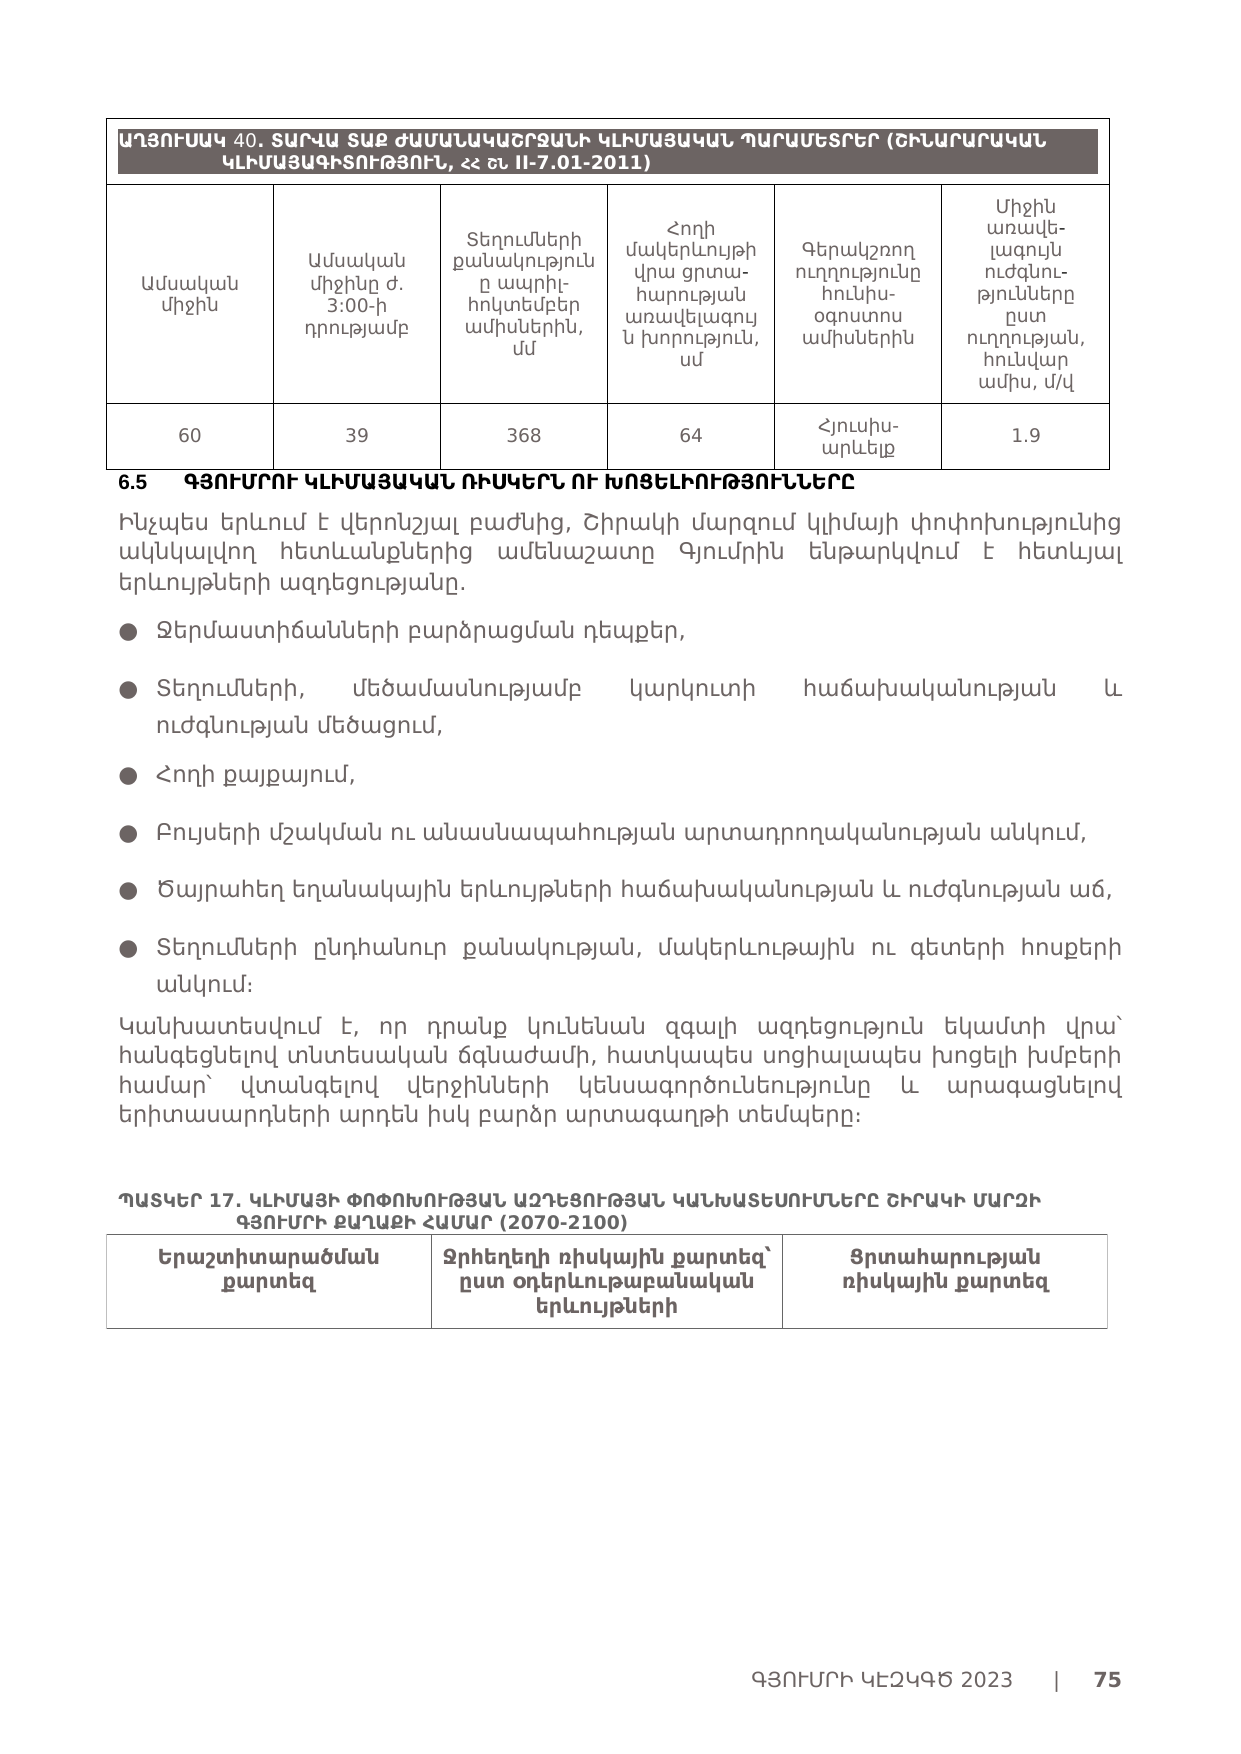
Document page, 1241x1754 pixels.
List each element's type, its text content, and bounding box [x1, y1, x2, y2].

list Տեղումների ընդհանուր քանակության, մակերևութային ու գետերի հոսքերի անկում։ [118, 922, 1122, 998]
table_cell Ամսական միջին [107, 185, 273, 403]
table_header Ջրհեղեղի ռիսկային քարտեզ՝ ըստ օդերևութաբանական երևույթների [432, 1235, 782, 1328]
table_cell 60 [107, 404, 273, 469]
list Հողի քայքայում, [118, 748, 1122, 795]
list Բույսերի մշակման ու անասնապահության արտադրողականության անկում, [118, 806, 1122, 853]
table_header Ցրտահարության ռիսկային քարտեզ [783, 1235, 1107, 1328]
table_cell 368 [441, 404, 607, 469]
text Կանխատեսվում է, որ դրանք կունենան զգալի ազդեցություն եկամտի վրա՝ հանգեցնելով տնտեսական ճգնաժամի, հատկապես սոցիալապես խոցելի խմբերի համար՝ վտանգելով վերջինների կենսագործունեությունը և արագացնելով երիտասարդների արդեն իսկ բարձր արտագաղթի տեմպերը։ [118, 1013, 1122, 1128]
text ՊԱՏԿԵՐ 17. ԿԼԻՄԱՅԻ ՓՈՓՈԽՈՒԹՅԱՆ ԱԶԴԵՑՈՒԹՅԱՆ ԿԱՆԽԱՏԵՍՈՒՄՆԵՐԸ ՇԻՐԱԿԻ ՄԱՐԶԻ ԳՅՈՒՄՐԻ ՔԱՂԱՔԻ ՀԱՄԱՐ (2070-2100) [118, 1189, 1122, 1233]
table_cell Տեղումների քանակությունը ապրիլ-հոկտեմբեր ամիսներին, մմ [441, 185, 607, 403]
table_header ԱՂՅՈՒՍԱԿ 40. ՏԱՐՎԱ ՏԱՔ ԺԱՄԱՆԱԿԱՇՐՋԱՆԻ ԿԼԻՄԱՅԱԿԱՆ ՊԱՐԱՄԵՏՐԵՐ (ՇԻՆԱՐԱՐԱԿԱՆ ԿԼԻՄԱՅԱԳԻՏՈՒԹՅՈՒՆ, հհ շն II-7.01-2011) [107, 119, 1109, 184]
table_cell Հողի մակերևույթի վրա ցրտահարության առավելագույն խորություն, սմ [608, 185, 774, 403]
table_cell 1.9 [942, 404, 1109, 469]
table_cell 39 [274, 404, 440, 469]
subtitle ԳՅՈՒՄՐՈՒ ԿԼԻՄԱՅԱԿԱՆ ՌԻՍԿԵՐՆ ՈՒ ԽՈՑԵԼԻՈՒԹՅՈՒՆՆԵՐԸ [118, 470, 1122, 494]
list Ծայրահեղ եղանակային երևույթների հաճախականության և ուժգնության աճ, [118, 864, 1122, 911]
table_cell Գերակշռող ուղղությունը հունիս-օգոստոս ամիսներին [775, 185, 941, 403]
table_cell 64 [608, 404, 774, 469]
list Տեղումների, մեծամասնությամբ կարկուտի հաճախականության և ուժգնության մեծացում, [118, 663, 1122, 739]
table_header Երաշտիտարածման քարտեզ [107, 1235, 431, 1328]
table_cell Հյուսիս-արևելք [775, 404, 941, 469]
list Ջերմաստիճանների բարձրացման դեպքեր, [118, 605, 1122, 652]
table_cell Միջին առավելագույն ուժգնությունները ըստ ուղղության, հունվար ամիս, մ/վ [942, 185, 1109, 403]
table_cell Ամսական միջինը ժ․3:00-ի դրությամբ [274, 185, 440, 403]
text Ինչպես երևում է վերոնշյալ բաժնից, Շիրակի մարզում կլիմայի փոփոխությունից ակնկալվող հետևանքներից ամենաշատը Գյումրին ենթարկվում է հետևյալ երևույթների ազդեցությանը․ [118, 509, 1122, 596]
